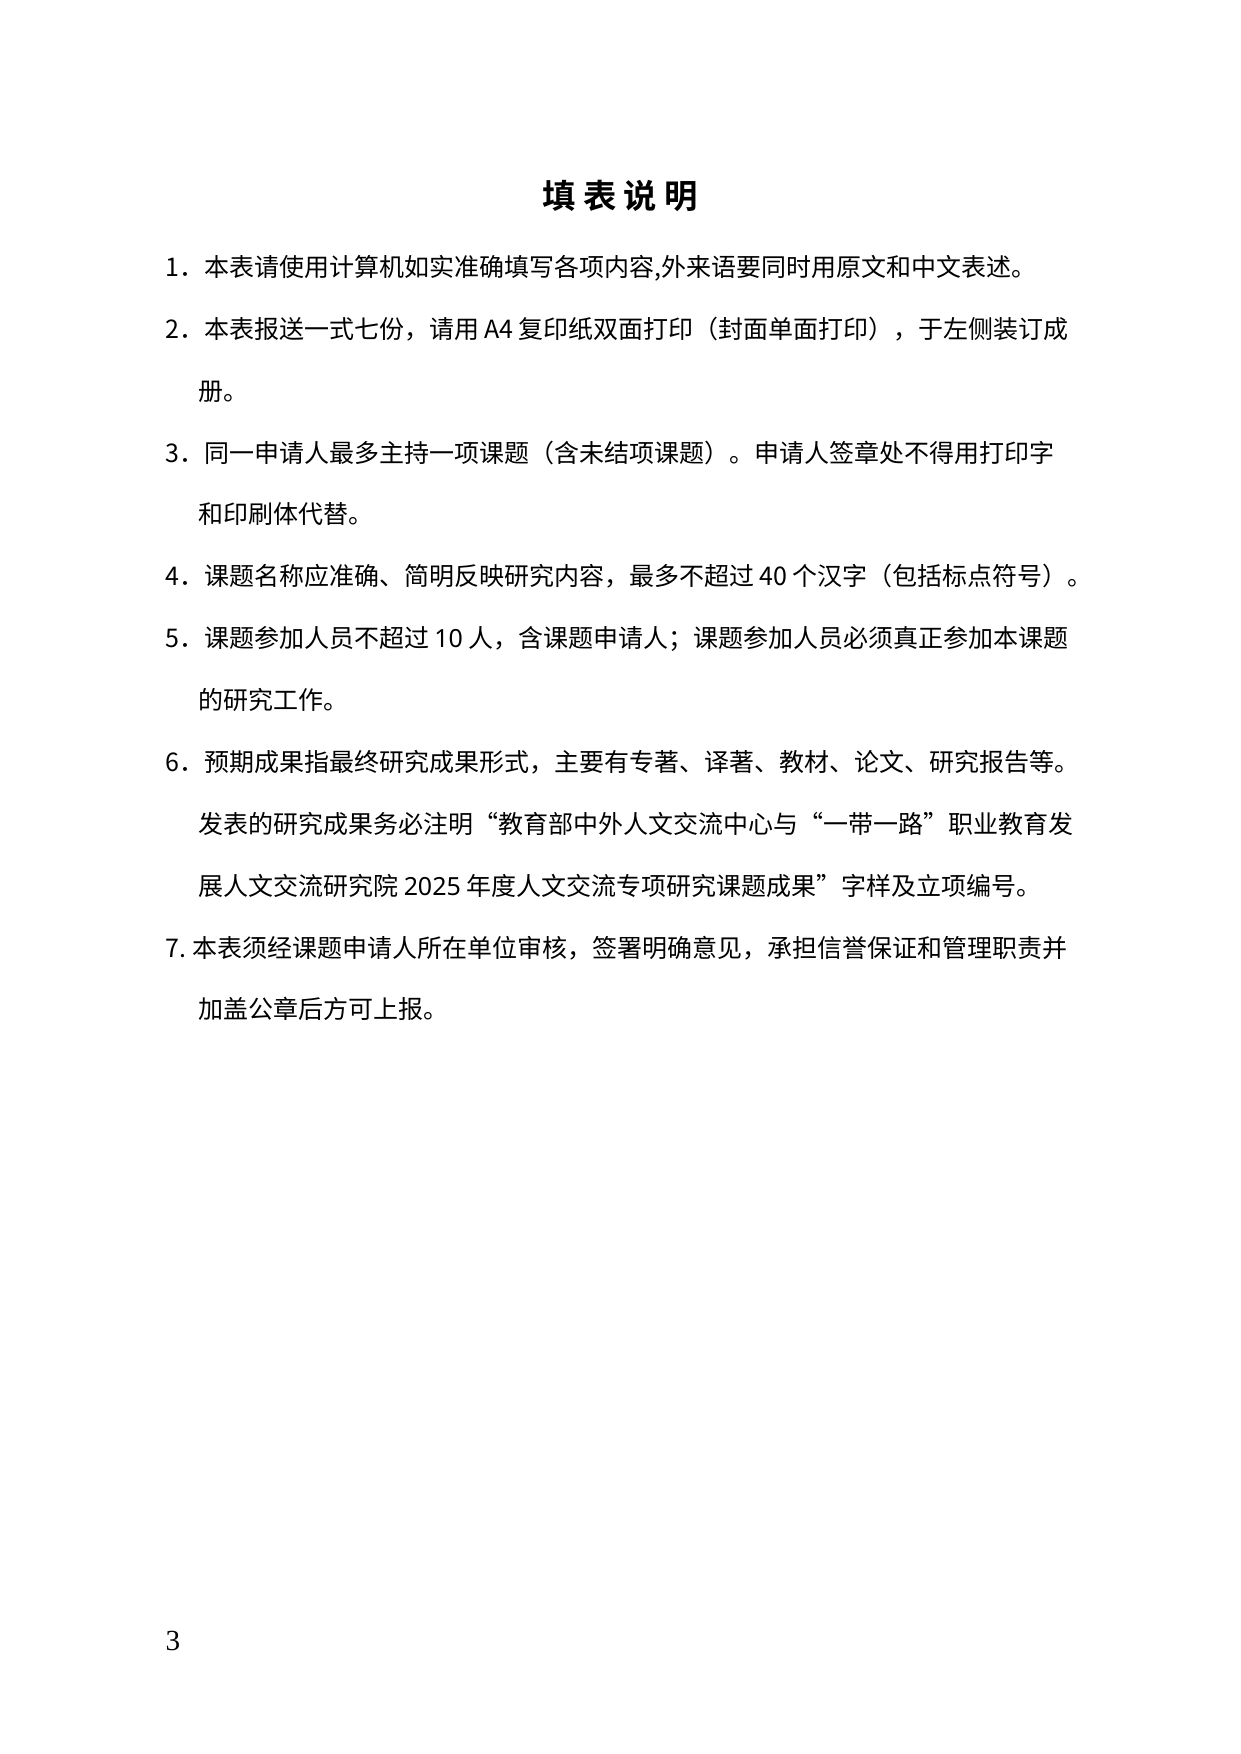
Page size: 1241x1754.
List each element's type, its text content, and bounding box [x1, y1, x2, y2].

text 6．预期成果指最终研究成果形式，主要有专著、译著、教材、论文、研究报告等。发表的研究成果务必注明“教育部中外人文交流中心与“一带一路”职业教育发展人文交流研究院2025年度人文交流专项研究课题成果”字样及立项编号。 [165, 722, 1075, 908]
text 3．同一申请人最多主持一项课题（含未结项课题）。申请人签章处不得用打印字和印刷体代替。 [165, 413, 1075, 536]
text 2．本表报送一式七份，请用A4复印纸双面打印（封面单面打印），于左侧装订成册。 [165, 289, 1075, 413]
text 5．课题参加人员不超过10人，含课题申请人；课题参加人员必须真正参加本课题的研究工作。 [165, 598, 1075, 722]
text 填 表 说 明 [165, 162, 1075, 227]
text 4．课题名称应准确、简明反映研究内容，最多不超过40个汉字（包括标点符号）。 [165, 536, 1075, 598]
text 7. 本表须经课题申请人所在单位审核，签署明确意见，承担信誉保证和管理职责并加盖公章后方可上报。 [165, 908, 1075, 1031]
text 1．本表请使用计算机如实准确填写各项内容,外来语要同时用原文和中文表述。 [165, 227, 1075, 289]
